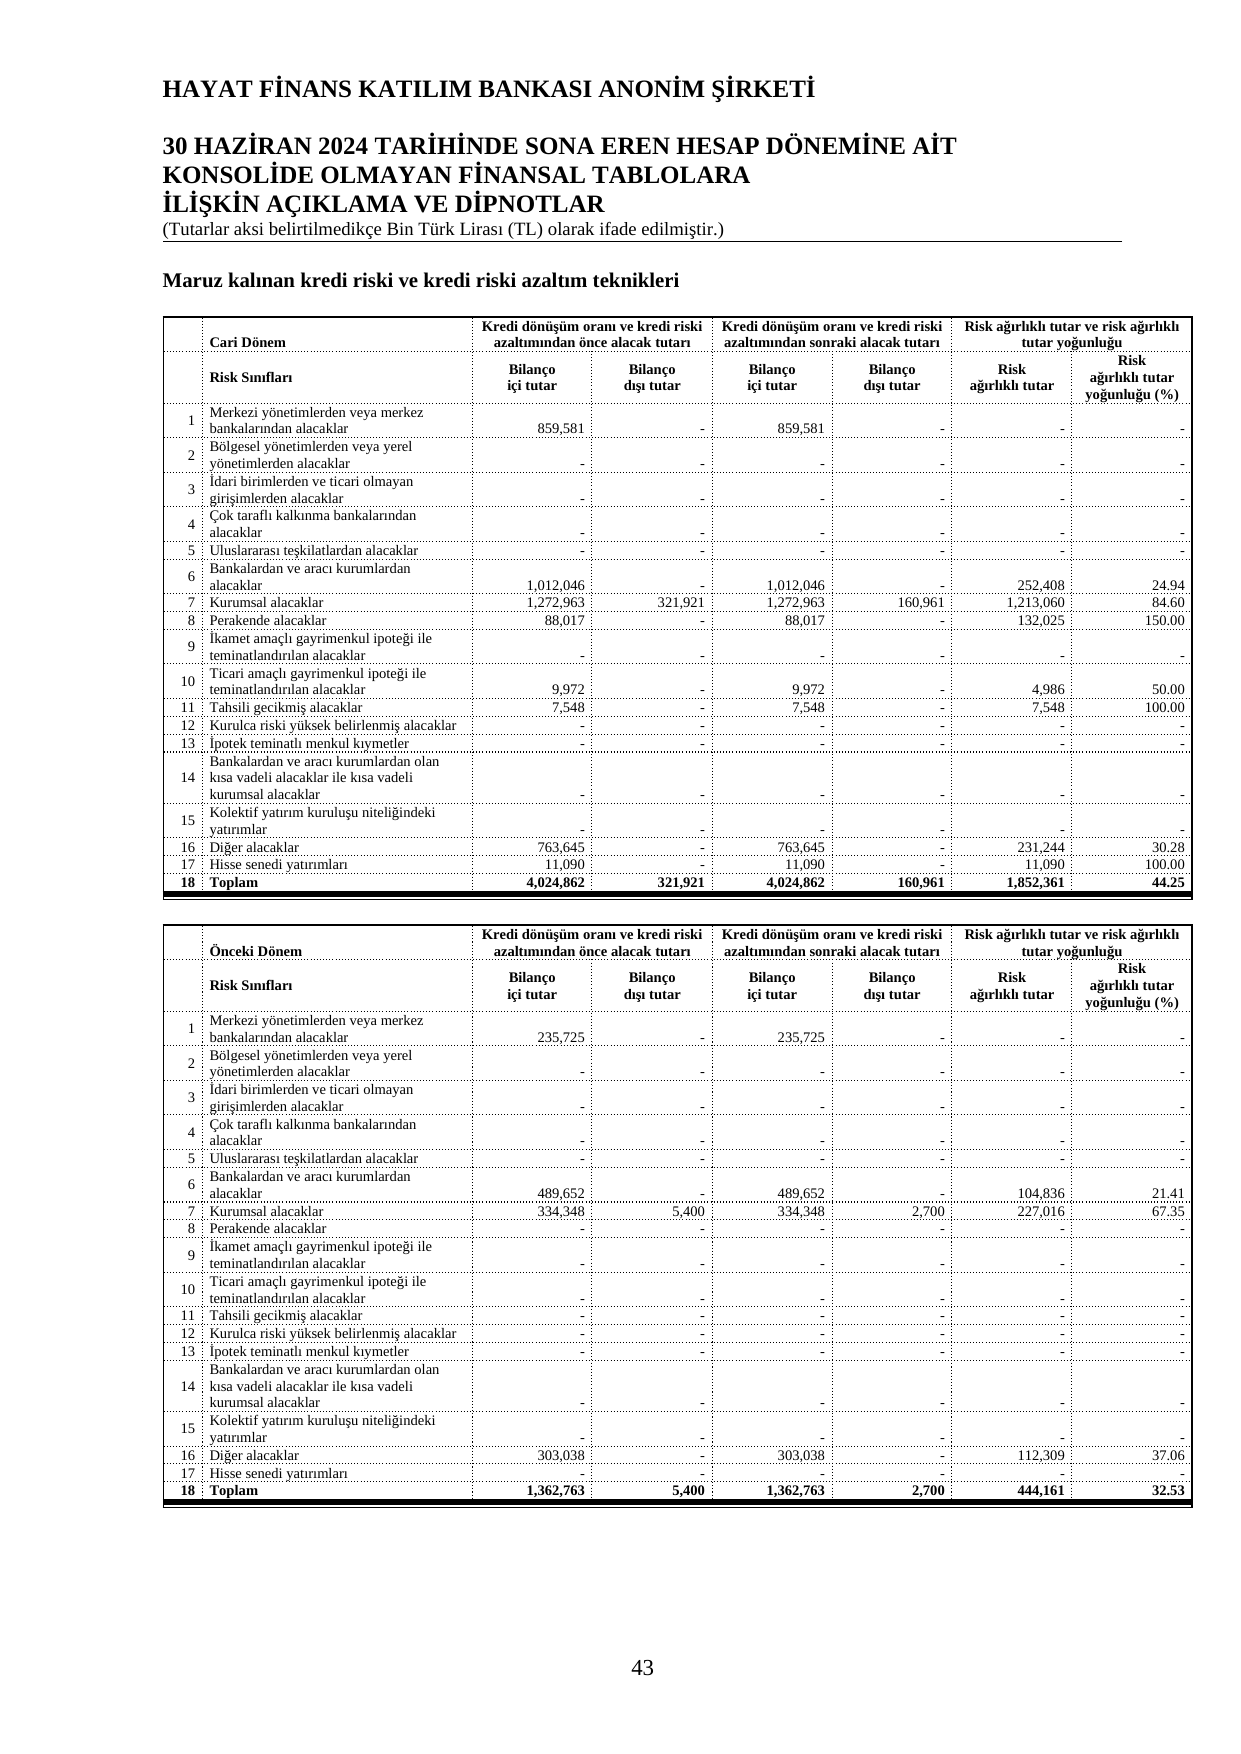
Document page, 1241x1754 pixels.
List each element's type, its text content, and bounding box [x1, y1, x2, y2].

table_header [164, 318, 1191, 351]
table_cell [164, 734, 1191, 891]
subtitle Maruz kalınan kredi riski ve kredi riski azaltım teknikleri [162, 268, 1117, 292]
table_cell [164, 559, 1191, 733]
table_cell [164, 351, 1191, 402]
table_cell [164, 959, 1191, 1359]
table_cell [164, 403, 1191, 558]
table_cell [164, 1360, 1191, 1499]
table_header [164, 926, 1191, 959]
